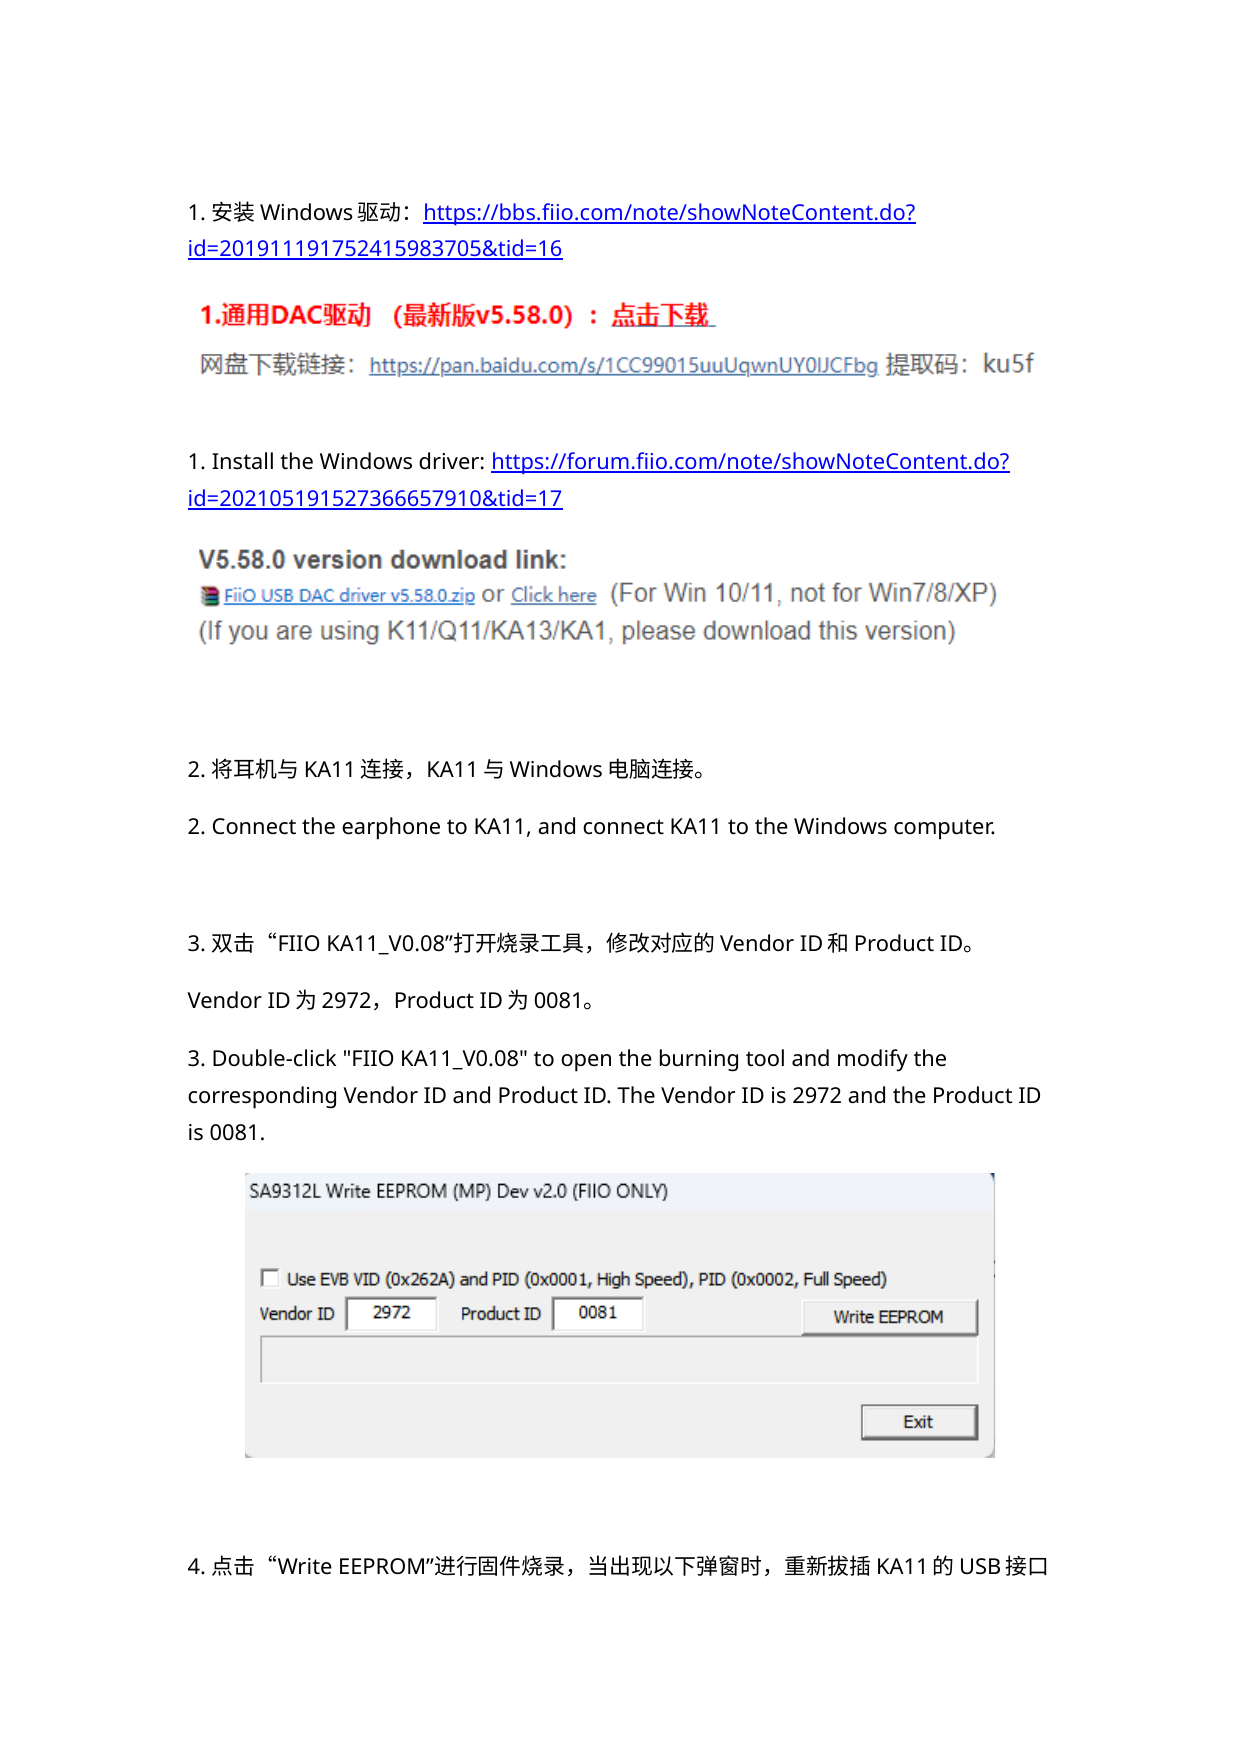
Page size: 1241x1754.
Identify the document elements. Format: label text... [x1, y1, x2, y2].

text 3. Double-click "FIIO KA11_V0.08" to open the burning tool and modify the corresponding Vendor ID and Product ID. The Vendor ID is 2972 and the Product ID is 0081. [187, 1041, 1053, 1148]
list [187, 1548, 1053, 1581]
text 2. Connect the earphone to KA11, and connect KA11 to the Windows computer. [187, 810, 1053, 842]
picture [187, 289, 1052, 391]
list 将耳机与KA11连接，KA11与Windows电脑连接。 [187, 752, 1053, 784]
list Install the Windows driver: https://forum.fiio.com/note/showNoteContent.do?id=202105191527366657910&tid=17 [187, 444, 1053, 514]
picture [187, 539, 1010, 654]
text Vendor ID为2972，Product ID为0081。 [187, 983, 1053, 1016]
list 安装Windows驱动：https://bbs.fiio.com/note/showNoteContent.do?id=201911191752415983705&tid=16 [187, 194, 1053, 264]
list 双击“FIIO KA11_V0.08”打开烧录工具，修改对应的Vendor ID和Product ID。 [187, 925, 1053, 958]
picture [245, 1173, 995, 1458]
